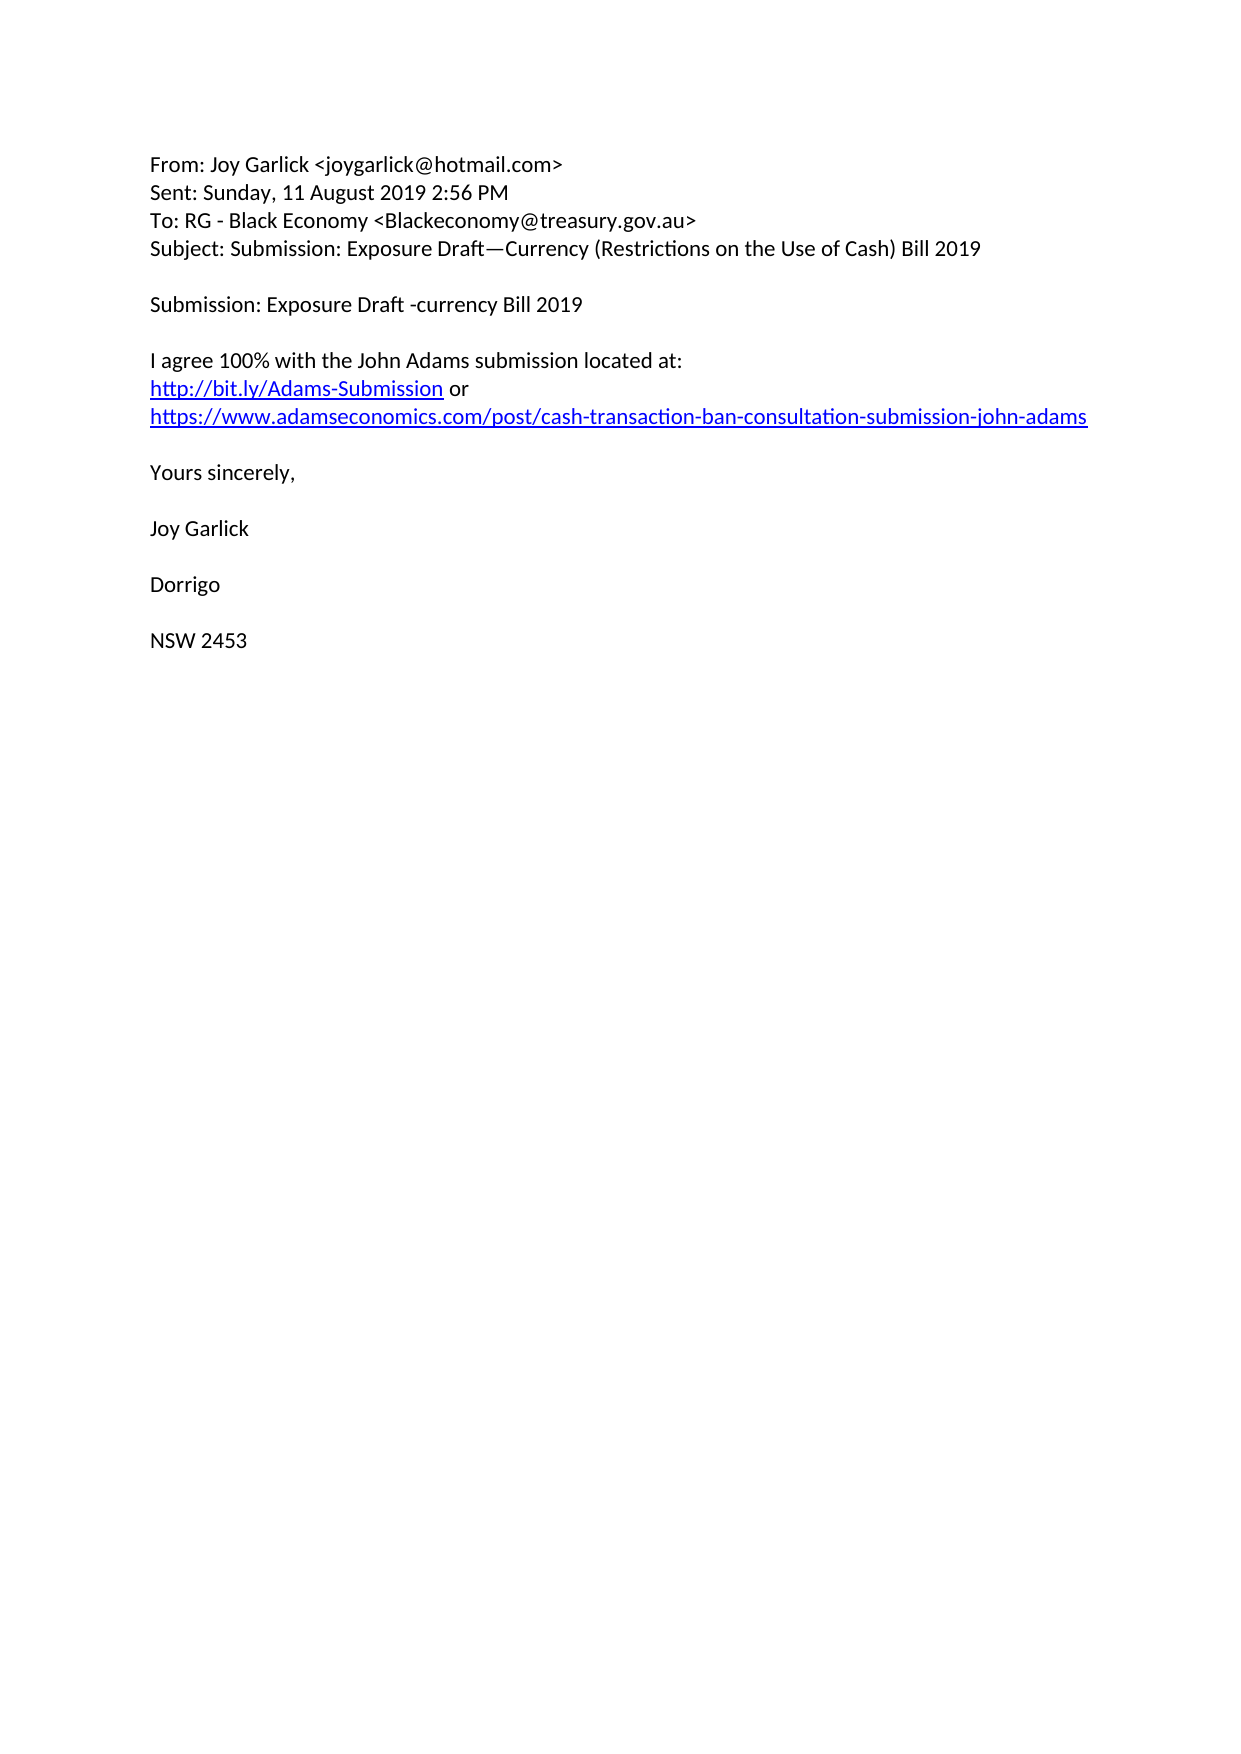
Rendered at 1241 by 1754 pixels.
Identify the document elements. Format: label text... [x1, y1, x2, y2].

text https://www.adamseconomics.com/post/cash-transaction-ban-consultation-submission-john-adams [150, 402, 1090, 430]
text Joy Garlick [150, 514, 1090, 542]
text Yours sincerely, [150, 458, 1090, 486]
text http://bit.ly/Adams-Submission or [150, 374, 1090, 402]
text From: Joy Garlick <joygarlick@hotmail.com> Sent: Sunday, 11 August 2019 2:56 PM To: RG - Black Economy <Blackeconomy@treasury.gov.au> Subject: Submission: Exposure Draft—Currency (Restrictions on the Use of Cash) Bill 2019 [150, 150, 1090, 262]
text Dorrigo [150, 570, 1090, 598]
text NSW 2453 [150, 626, 1090, 654]
text Submission: Exposure Draft -currency Bill 2019 [150, 290, 1090, 318]
text I agree 100% with the John Adams submission located at: [150, 346, 1090, 374]
